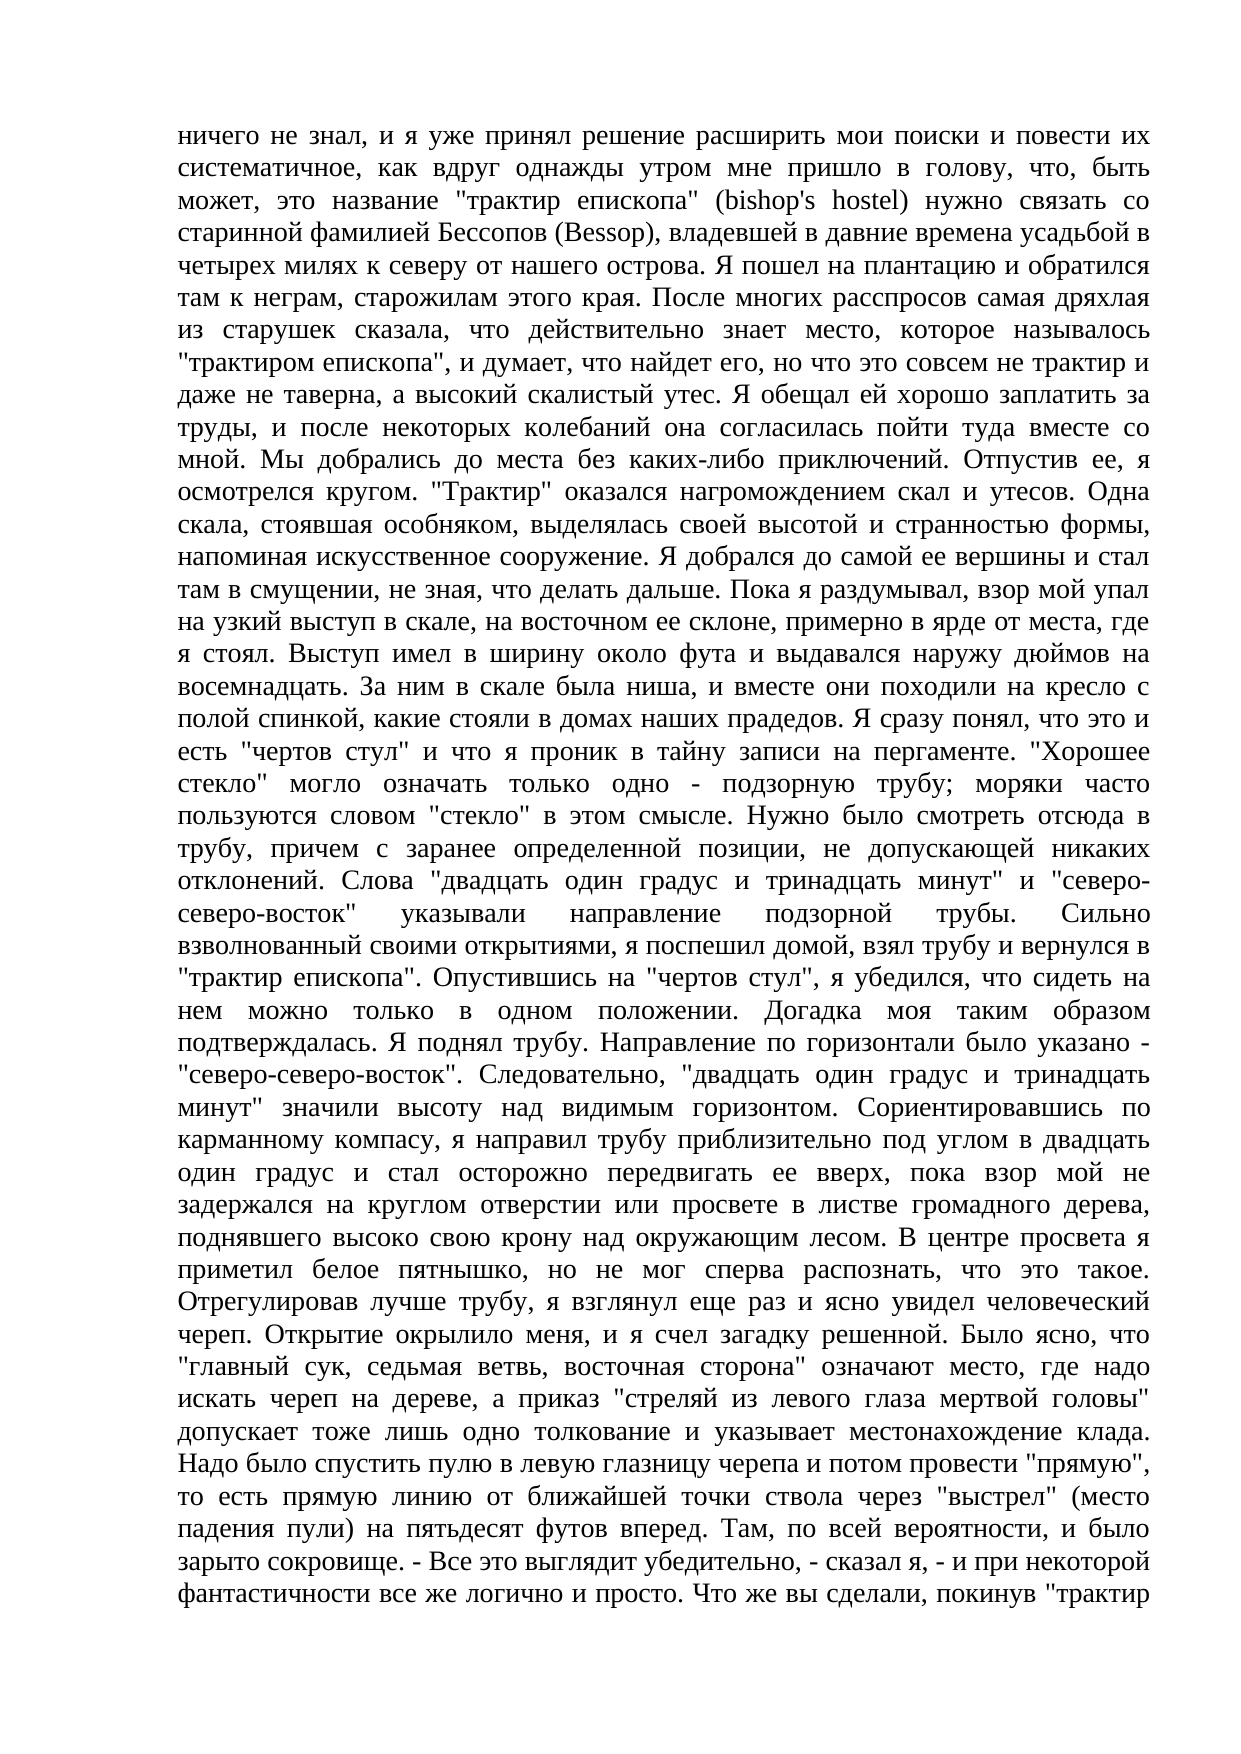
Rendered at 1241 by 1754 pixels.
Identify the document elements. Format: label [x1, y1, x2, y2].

text [177, 118, 1152, 1608]
